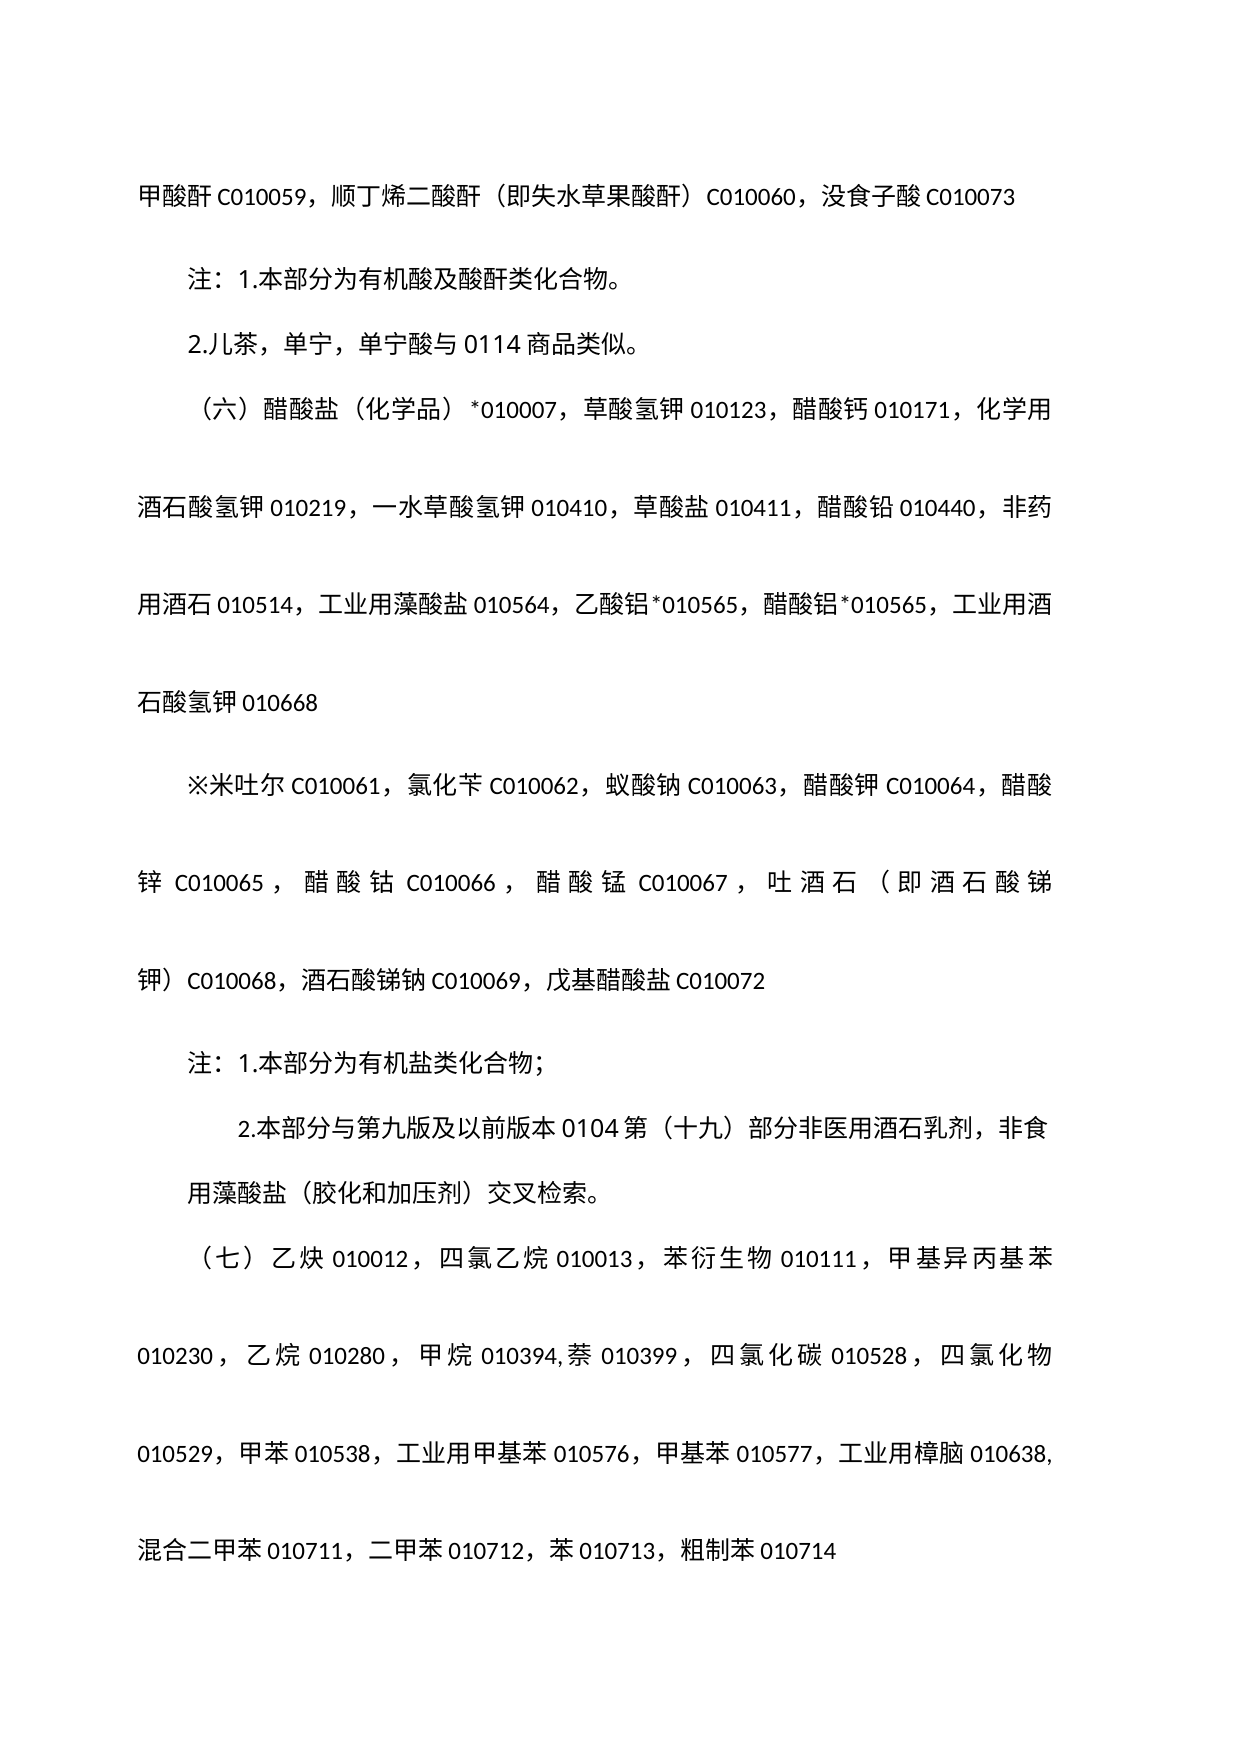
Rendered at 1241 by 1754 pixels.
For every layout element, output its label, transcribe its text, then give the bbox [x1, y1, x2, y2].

text （七）乙炔010012，四氯乙烷010013，苯衍生物010111，甲基异丙基苯010230，乙烷010280，甲烷010394,萘010399，四氯化碳010528，四氯化物010529，甲苯010538，工业用甲基苯010576，甲基苯010577，工业用樟脑010638,混合二甲苯010711，二甲苯010712，苯010713，粗制苯010714 [137, 1224, 1053, 1581]
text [137, 162, 1053, 227]
text 2.本部分与第九版及以前版本0104第（十九）部分非医用酒石乳剂，非食用藻酸盐（胶化和加压剂）交叉检索。 [187, 1094, 1053, 1224]
text 注：1.本部分为有机酸及酸酐类化合物。 [187, 245, 1053, 310]
text 注：1.本部分为有机盐类化合物； [187, 1029, 1053, 1094]
text 2.儿茶，单宁，单宁酸与0114商品类似。 [187, 310, 1053, 375]
text ※米吐尔C010061，氯化苄C010062，蚁酸钠C010063，醋酸钾C010064，醋酸锌C010065，醋酸钴C010066，醋酸锰C010067，吐酒石（即酒石酸锑钾）C010068，酒石酸锑钠C010069，戊基醋酸盐C010072 [137, 751, 1053, 1011]
text （六）醋酸盐（化学品）*010007，草酸氢钾010123，醋酸钙010171，化学用酒石酸氢钾010219，一水草酸氢钾010410，草酸盐010411，醋酸铅010440，非药用酒石010514，工业用藻酸盐010564，乙酸铝*010565，醋酸铝*010565，工业用酒石酸氢钾010668 [137, 375, 1053, 733]
